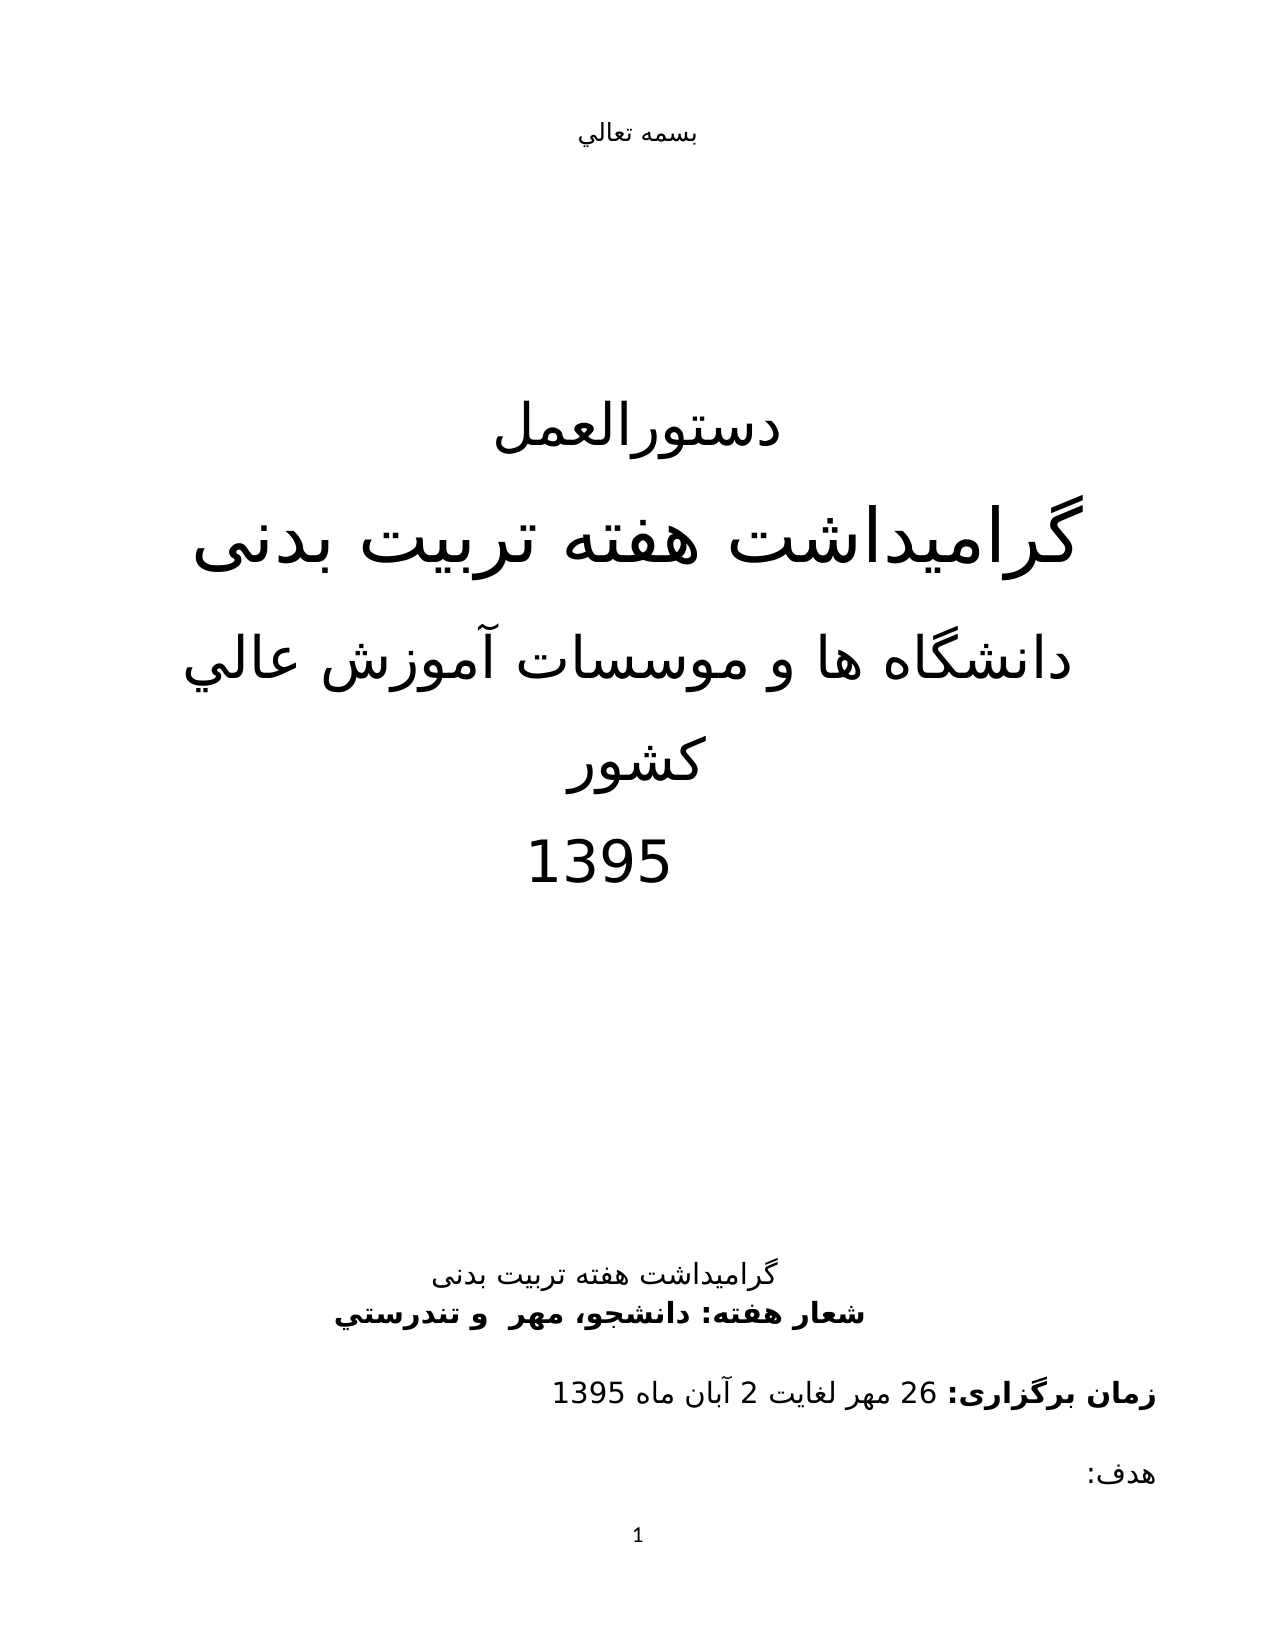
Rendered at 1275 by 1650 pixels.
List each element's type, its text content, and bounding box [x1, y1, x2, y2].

text 1395 [118, 828, 1157, 896]
text دستورالعمل [118, 391, 1157, 459]
text زمان برگزاری: 26 مهر لغايت 2 آبان ماه 1395 [118, 1376, 1157, 1410]
text دانشگاه ها و موسسات آموزش عالي كشور [118, 624, 1157, 794]
text هدف: [118, 1456, 1157, 1490]
text گرامیداشت هفته تربیت بدنی [118, 1257, 1157, 1291]
text گرامیداشت هفته تربیت بدنی [118, 493, 1157, 581]
text بسمه تعالي [118, 118, 1157, 147]
text شعار هفته: دانشجو، مهر و تندرستي [118, 1296, 1157, 1330]
